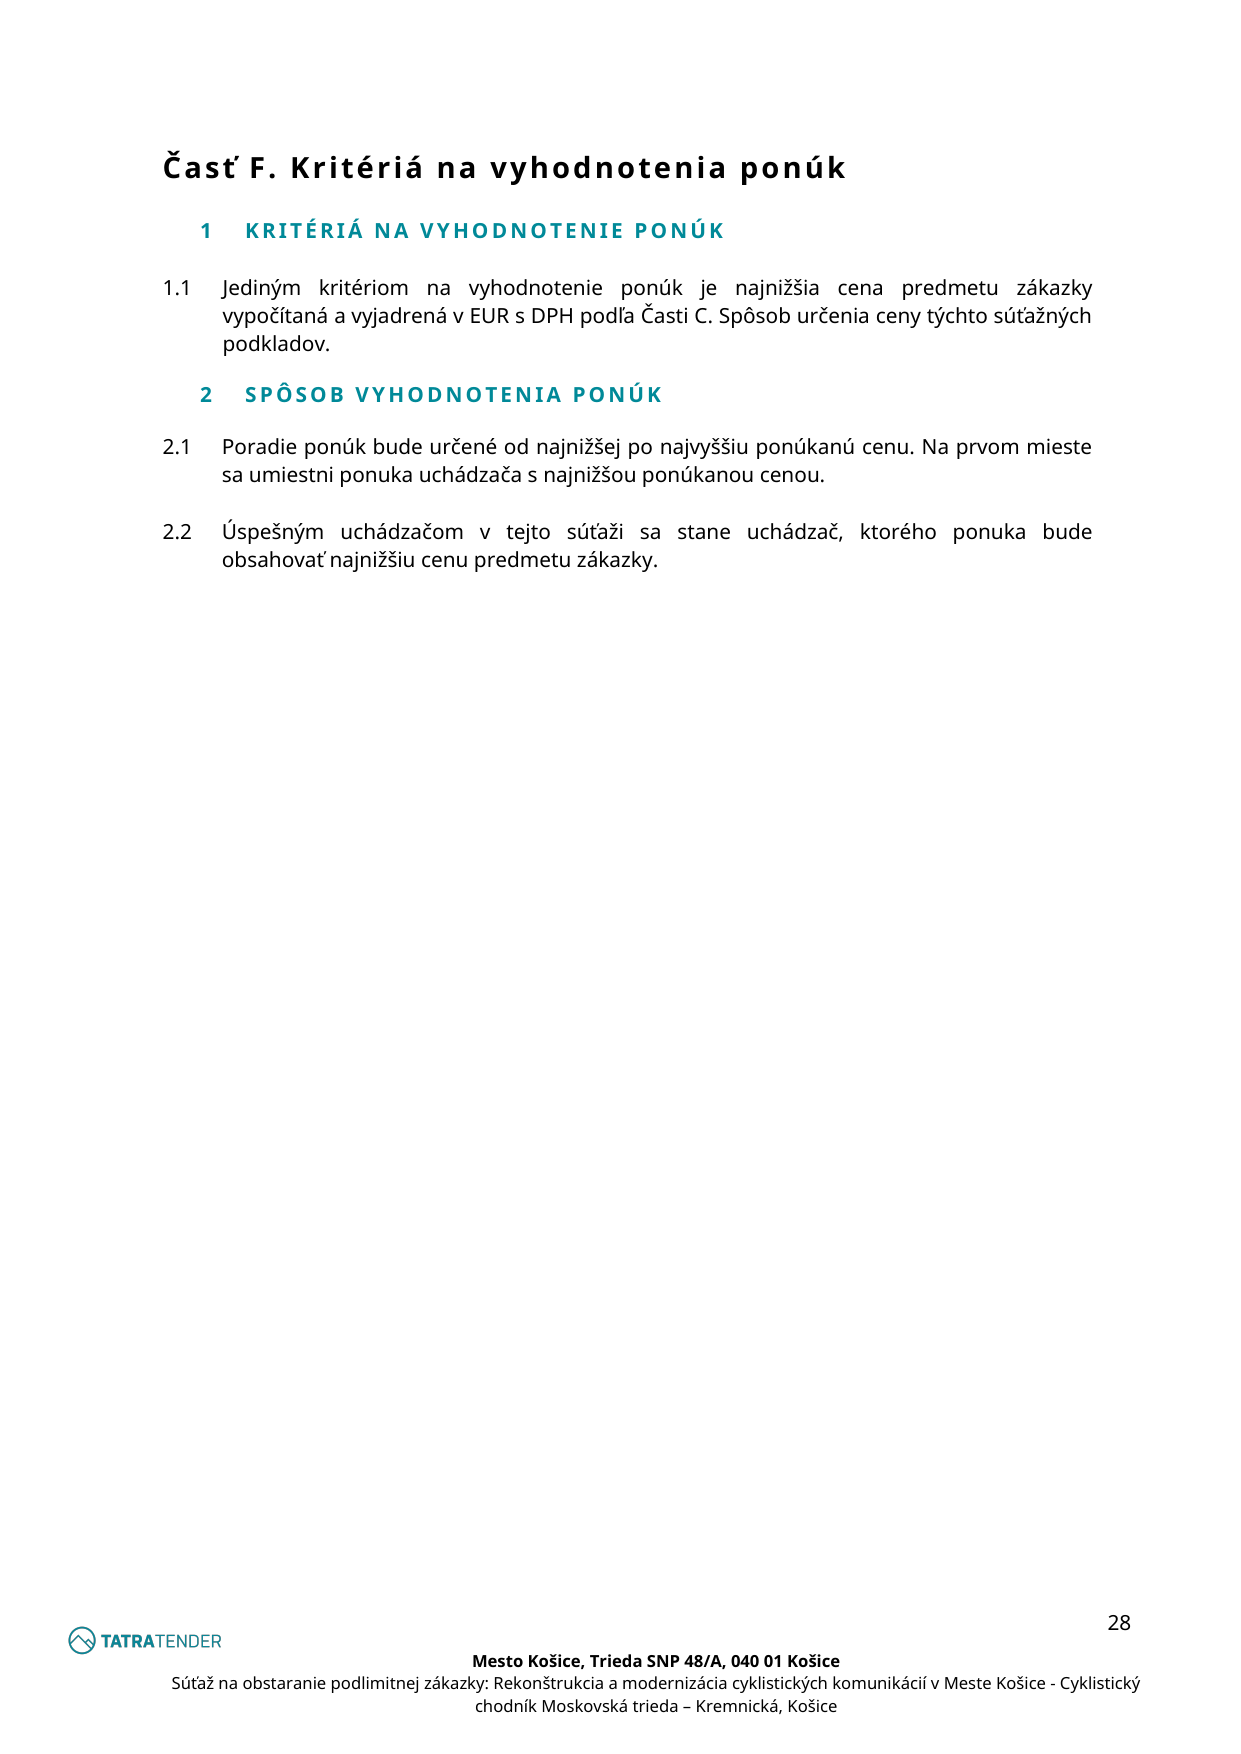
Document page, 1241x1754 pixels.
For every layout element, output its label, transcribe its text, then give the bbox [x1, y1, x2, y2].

picture [61, 1614, 234, 1666]
list Jediným kritériom na vyhodnotenie ponúk je najnižšia cena predmetu zákazky vypočítaná a vyjadrená v EUR s DPH podľa Časti C. Spôsob určenia ceny týchto súťažných podkladov. [162, 273, 1093, 358]
subtitle Časť F. Kritériá na vyhodnotenia ponúk [162, 148, 1093, 187]
list Poradie ponúk bude určené od najnižšej po najvyššiu ponúkanú cenu. Na prvom mieste sa umiestni ponuka uchádzača s najnižšou ponúkanou cenou. [162, 432, 1093, 489]
subtitle Spôsob vyhodnotenia ponúk [200, 381, 1093, 409]
list Úspešným uchádzačom v tejto súťaži sa stane uchádzač, ktorého ponuka bude obsahovať najnižšiu cenu predmetu zákazky. [162, 517, 1093, 574]
subtitle Kritériá na vyhodnotenie ponúk [200, 216, 1093, 244]
